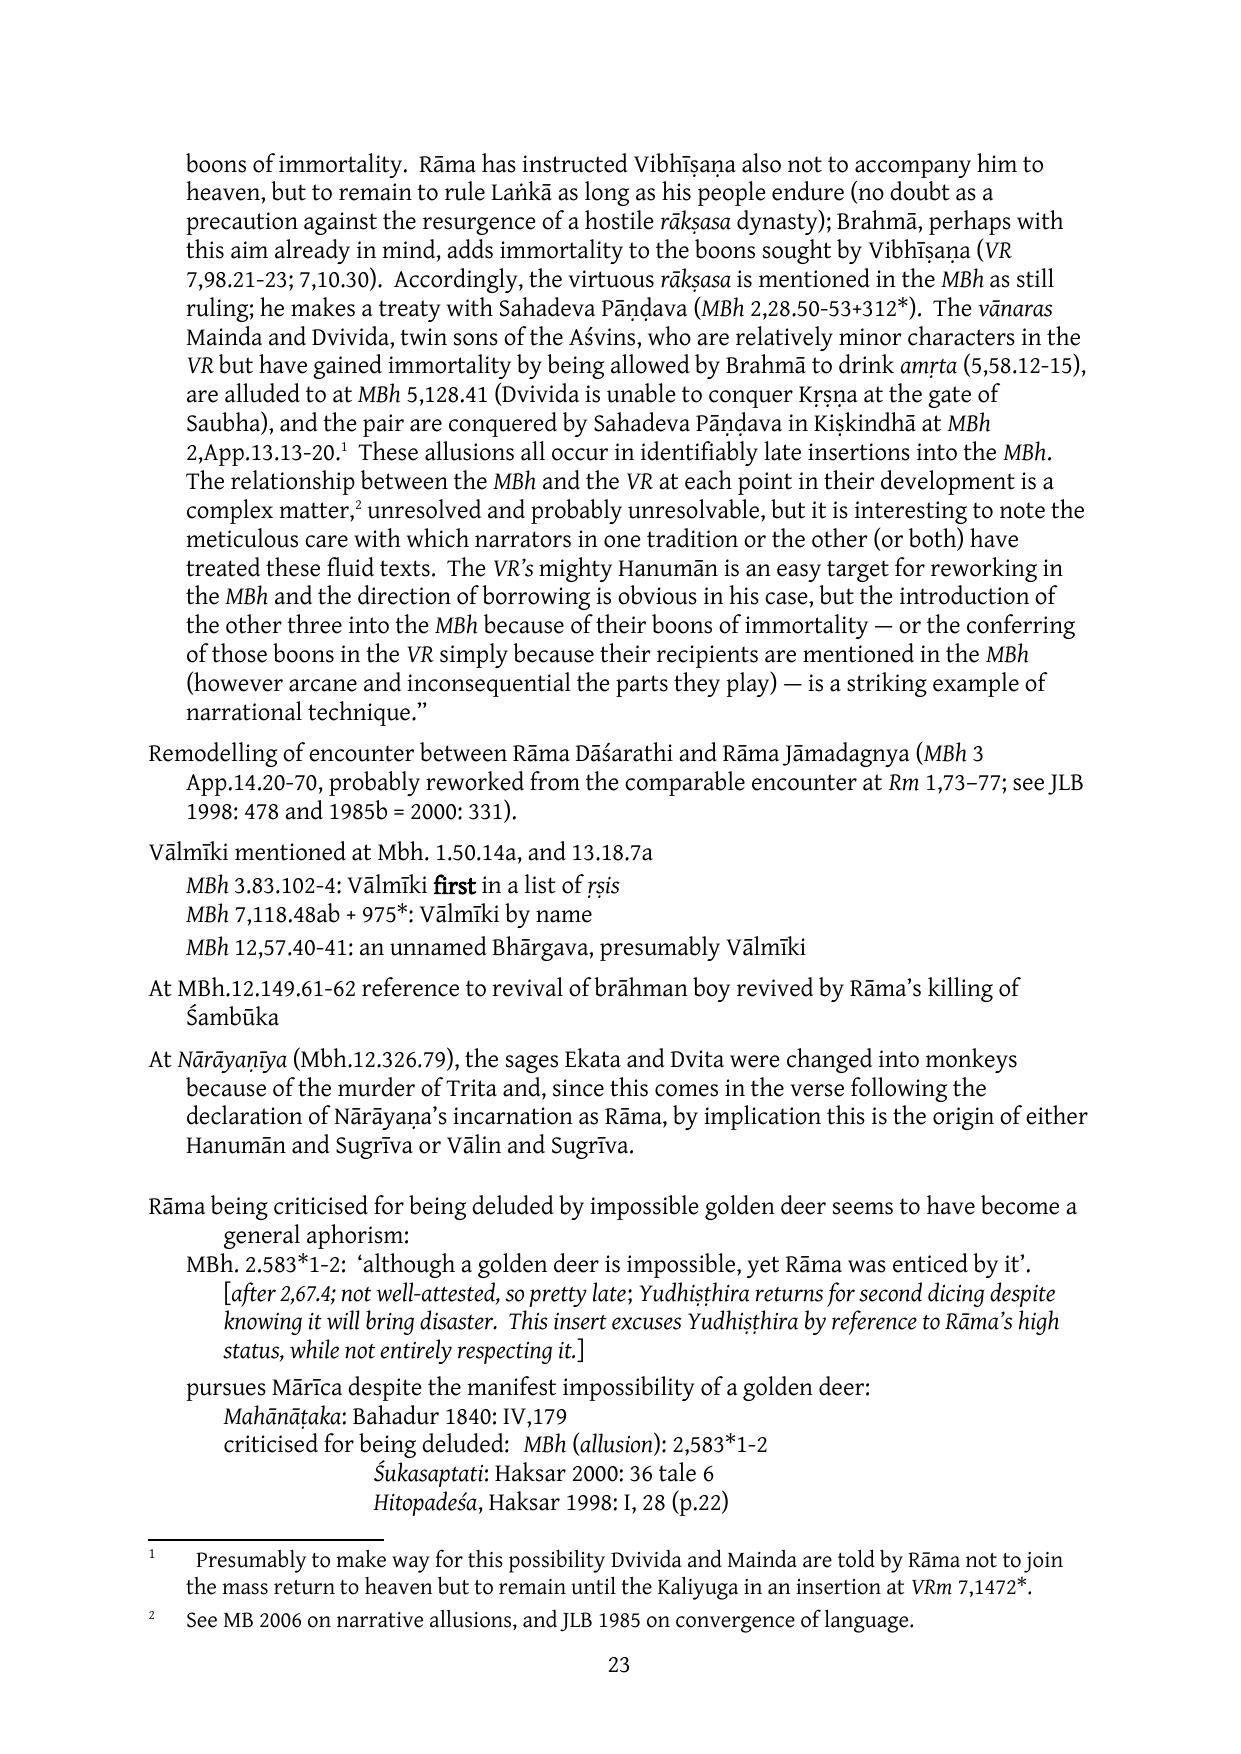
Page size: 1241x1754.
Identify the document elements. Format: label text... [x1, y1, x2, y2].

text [148, 150, 1089, 727]
text MBh 12,57.40-41: an unnamed Bhārgava, presumably Vālmīki [148, 933, 1089, 962]
text Remodelling of encounter between Rāma Dāśarathi and Rāma Jāmadagnya (MBh 3 App.14.20-70, probably reworked from the comparable encounter at Rm 1,73–77; see JLB 1998: 478 and 1985b = 2000: 331). [148, 739, 1089, 826]
text criticised for being deluded: MBh (allusion): 2,583*1-2 [148, 1431, 1089, 1460]
text MBh. 2.583*1-2: ‘although a golden deer is impossible, yet Rāma was enticed by it’. [148, 1250, 1089, 1279]
text At MBh.12.149.61-62 reference to revival of brāhman boy revived by Rāma’s killing of Śambūka [148, 975, 1089, 1033]
text Śukasaptati: Haksar 2000: 36 tale 6 [148, 1460, 1089, 1489]
text [after 2,67.4; not well-attested, so pretty late; Yudhiṣṭhira returns for second dicing despite knowing it will bring disaster. This insert excuses Yudhiṣṭhira by reference to Rāma’s high status, while not entirely respecting it.] [148, 1279, 1089, 1365]
text Hitopadeśa, Haksar 1998: I, 28 (p.22) [148, 1489, 1089, 1517]
text Rāma being criticised for being deluded by impossible golden deer seems to have become a general aphorism: [148, 1192, 1089, 1250]
text At Nārāyaṇīya (Mbh.12.326.79), the sages Ekata and Dvita were changed into monkeys because of the murder of Trita and, since this comes in the verse following the declaration of Nārāyaṇa’s incarnation as Rāma, by implication this is the origin of either Hanumān and Sugrīva or Vālin and Sugrīva. [148, 1045, 1089, 1161]
text MBh 3.83.102-4: Vālmīki first in a list of ṛṣis MBh 7,118.48ab + 975*: Vālmīki by name [148, 872, 1089, 929]
text Vālmīki mentioned at Mbh. 1.50.14a, and 13.18.7a [148, 839, 1089, 867]
text pursues Mārīca despite the manifest impossibility of a golden deer: Mahānāṭaka: Bahadur 1840: IV,179 [148, 1373, 1089, 1431]
